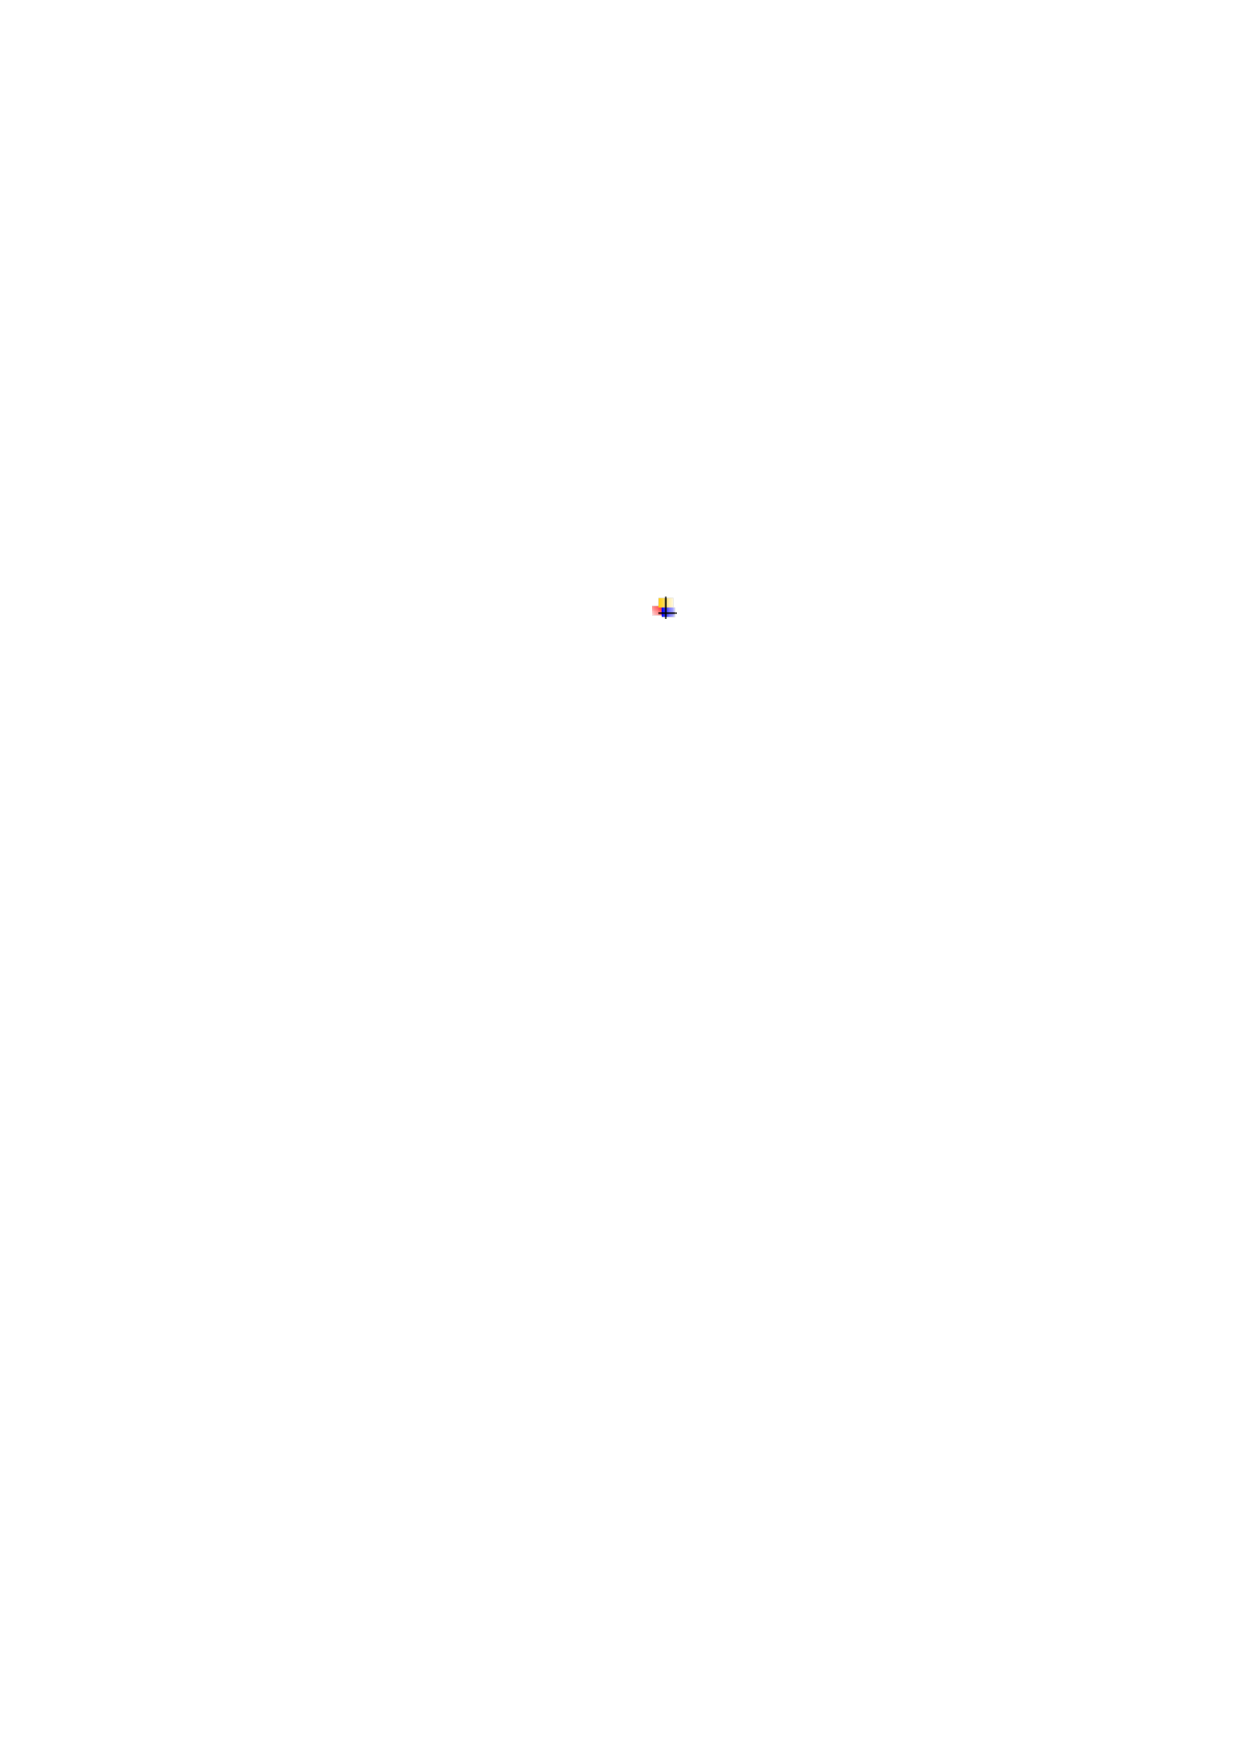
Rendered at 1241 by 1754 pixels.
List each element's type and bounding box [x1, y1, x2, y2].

picture [652, 595, 677, 619]
